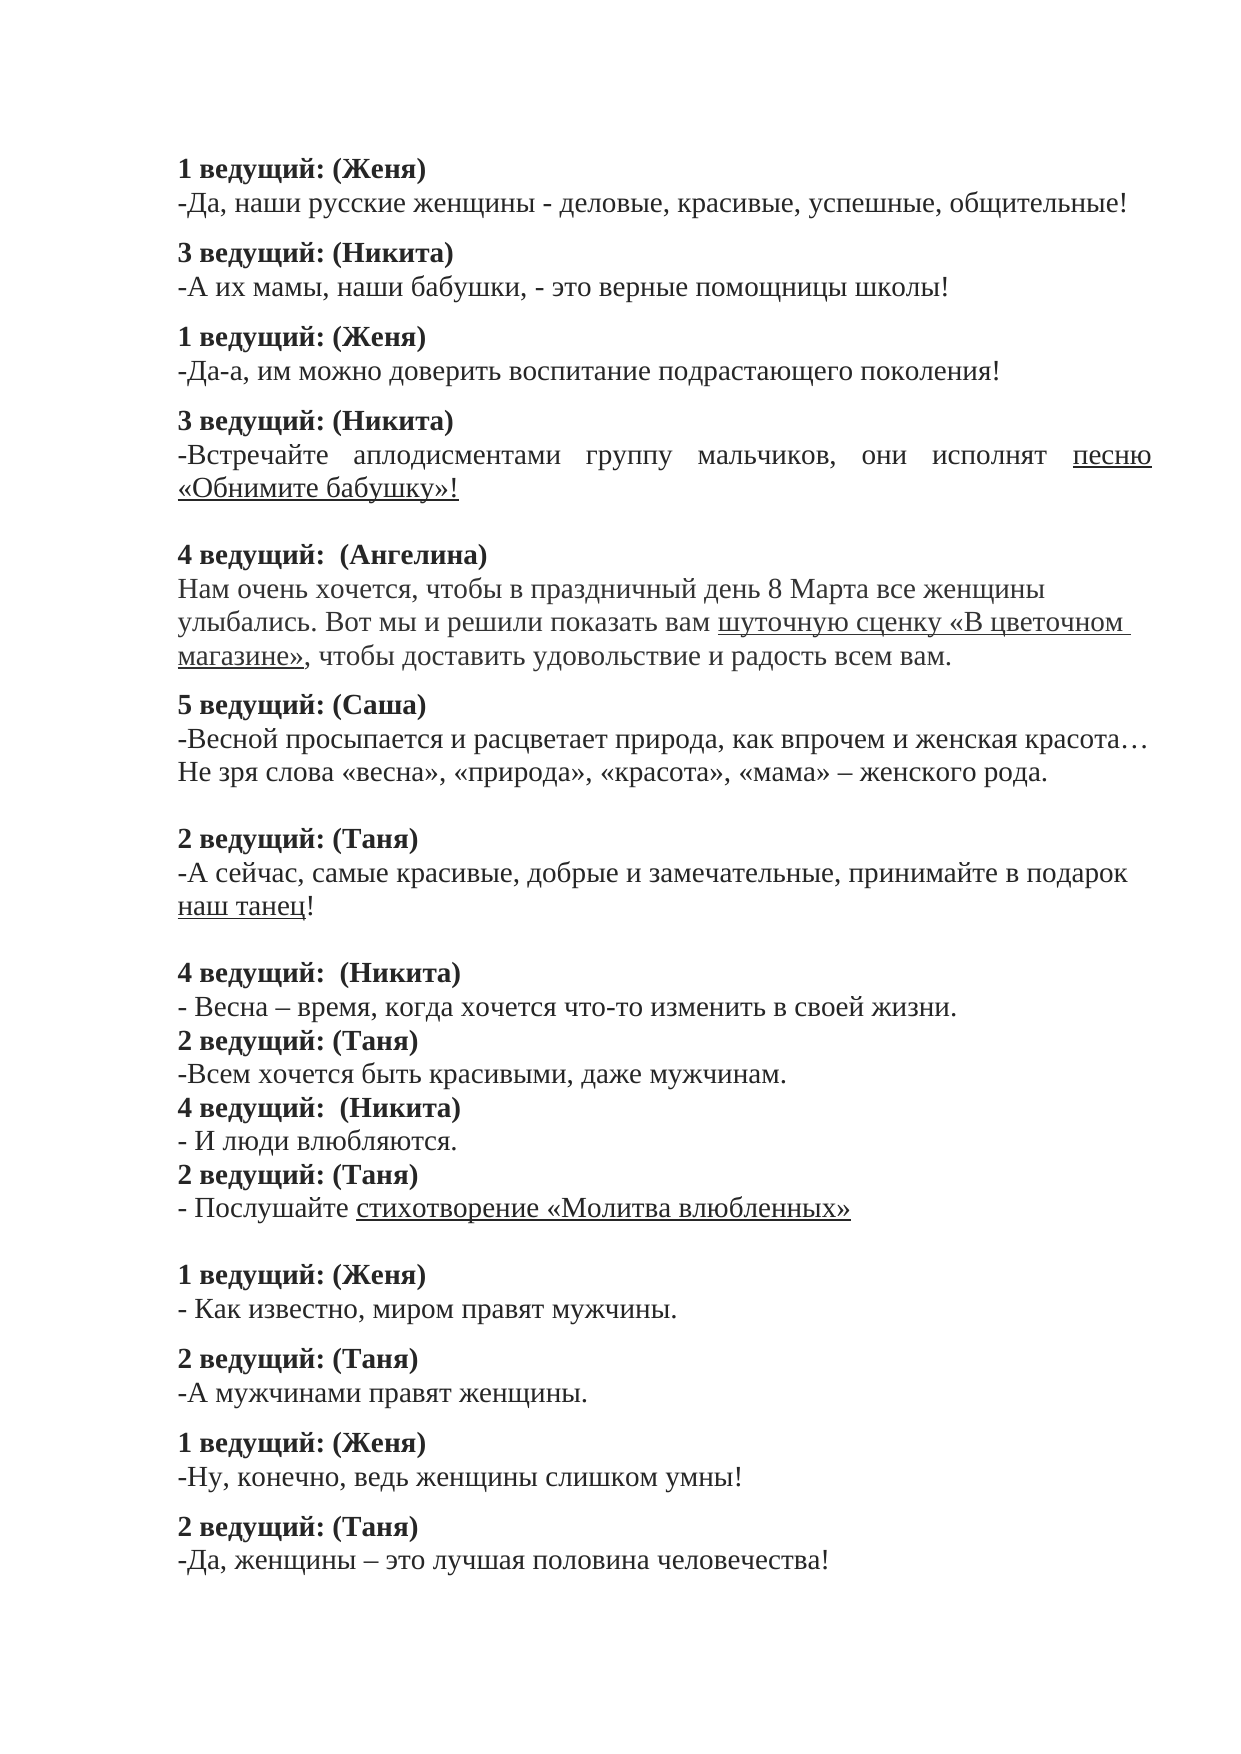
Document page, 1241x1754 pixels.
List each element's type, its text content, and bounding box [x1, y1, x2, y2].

text - Как известно, миром правят мужчины. [177, 1291, 1152, 1324]
text 1 ведущий: (Женя) [177, 1257, 1152, 1291]
text - И люди влюбляются. [177, 1123, 1152, 1157]
text -Весной просыпается и расцветает природа, как впрочем и женская красота… Не зря слова «весна», «природа», «красота», «мама» – женского рода. [177, 721, 1152, 788]
text -Ну, конечно, ведь женщины слишком умны! [177, 1459, 1152, 1492]
text 3 ведущий: (Никита) [177, 403, 1152, 437]
text -Всем хочется быть красивыми, даже мужчинам. [177, 1056, 1152, 1090]
text 2 ведущий: (Таня) [177, 821, 1152, 855]
text -Да-а, им можно доверить воспитание подрастающего поколения! [177, 353, 1152, 386]
text - Весна – время, когда хочется что-то изменить в своей жизни. [177, 989, 1152, 1023]
text 3 ведущий: (Никита) [177, 236, 1152, 269]
text 2 ведущий: (Таня) [177, 1341, 1152, 1375]
text 1 ведущий: (Женя) [177, 1425, 1152, 1459]
text 2 ведущий: (Таня) [177, 1509, 1152, 1542]
text -Да, женщины – это лучшая половина человечества! [177, 1542, 1152, 1576]
text 5 ведущий: (Саша) [177, 687, 1152, 721]
text 2 ведущий: (Таня) [177, 1023, 1152, 1056]
text 1 ведущий: (Женя) [177, 319, 1152, 353]
text Нам очень хочется, чтобы в праздничный день 8 Марта все женщины улыбались. Вот мы и решили показать вам шуточную сценку «В цветочном магазине», чтобы доставить удовольствие и радость всем вам. [177, 571, 1152, 672]
text -А мужчинами правят женщины. [177, 1375, 1152, 1408]
text -А сейчас, самые красивые, добрые и замечательные, принимайте в подарок наш танец! [177, 855, 1152, 922]
text 4 ведущий: (Никита) [177, 956, 1152, 989]
text - Послушайте стихотворение «Молитва влюбленных» [177, 1190, 1152, 1224]
text -Встречайте аплодисментами группу мальчиков, они исполнят песню «Обнимите бабушку»! [177, 437, 1152, 504]
text -Да, наши русские женщины - деловые, красивые, успешные, общительные! [177, 185, 1152, 219]
text 2 ведущий: (Таня) [177, 1157, 1152, 1190]
text 4 ведущий: (Никита) [177, 1090, 1152, 1123]
text -А их мамы, наши бабушки, - это верные помощницы школы! [177, 269, 1152, 303]
text 4 ведущий: (Ангелина) [177, 537, 1152, 571]
text 1 ведущий: (Женя) [177, 152, 1152, 185]
